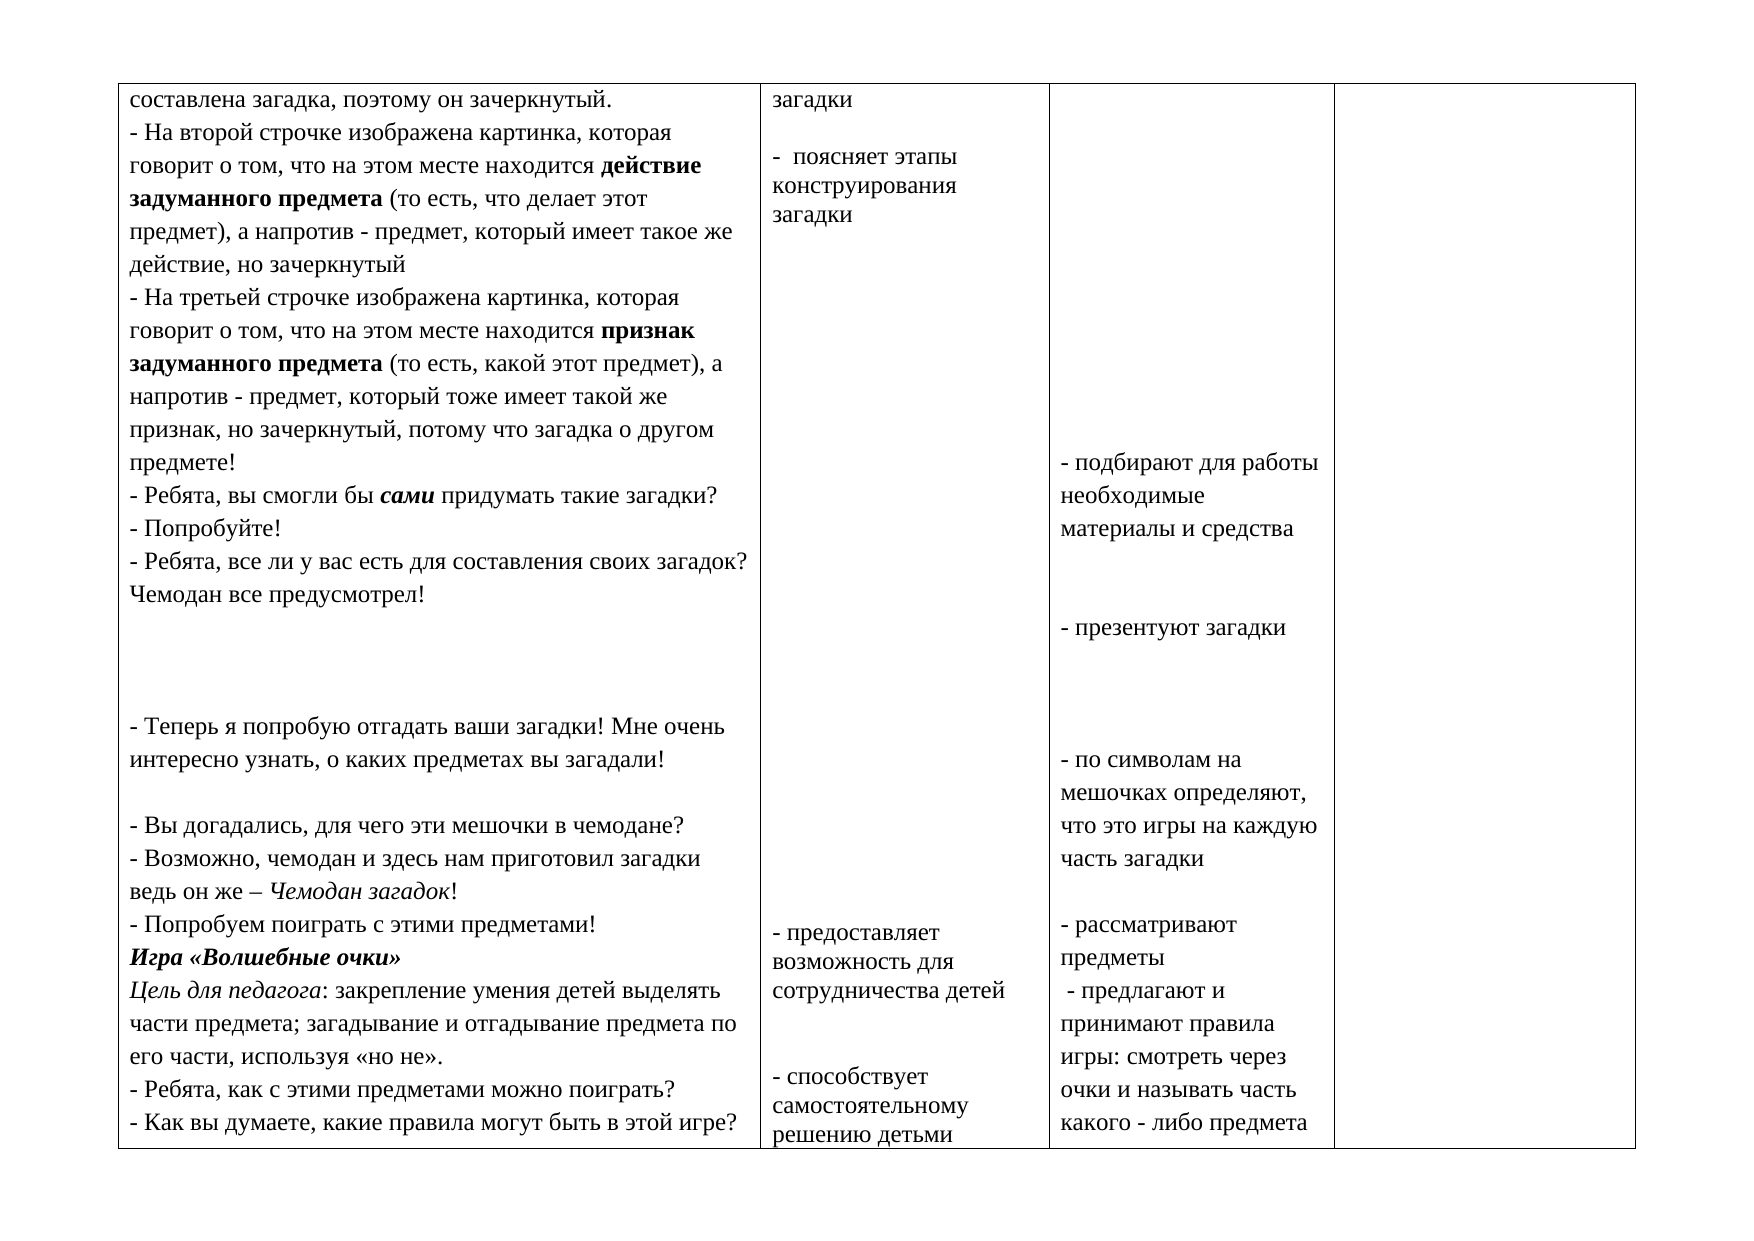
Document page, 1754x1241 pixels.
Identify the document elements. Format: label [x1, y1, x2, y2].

table_cell [761, 84, 1049, 1147]
table_cell [119, 84, 760, 1147]
table_cell [1050, 84, 1334, 1147]
table_cell [1335, 84, 1635, 1147]
